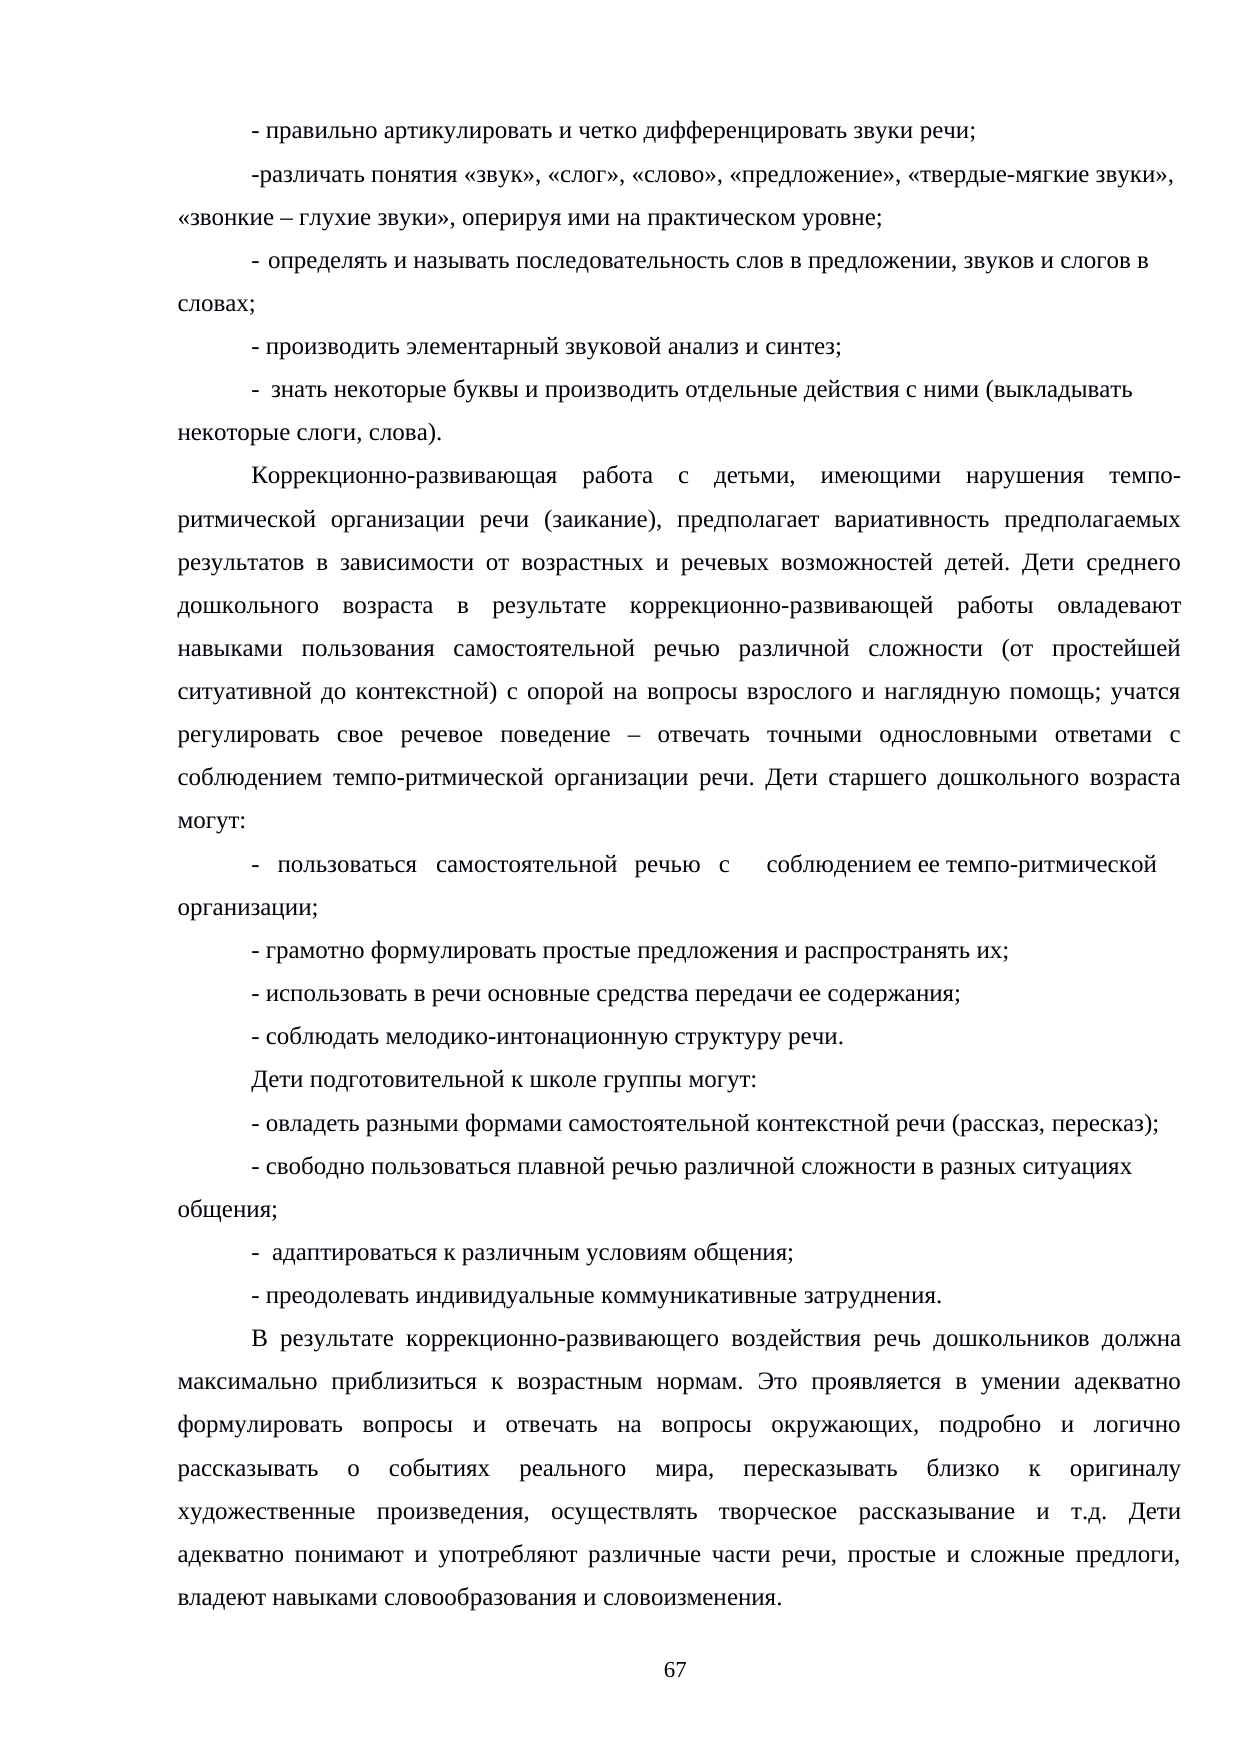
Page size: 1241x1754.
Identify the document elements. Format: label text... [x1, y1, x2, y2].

text «звонкие – глухие звуки», оперируя ими на практическом уровне; [177, 202, 1194, 231]
list соблюдать мелодико-интонационную структуру речи. Дети подготовительной к школе группы могут: [251, 1021, 844, 1093]
list адаптироваться к различным условиям общения; [251, 1237, 1194, 1266]
text В результате коррекционно-развивающего воздействия речь дошкольников должна максимально приблизиться к возрастным нормам. Это проявляется в умении адекватно формулировать вопросы и отвечать на вопросы окружающих, подробно и логично рассказывать о событиях реального мира, пересказывать близко к оригиналу художественные произведения, осуществлять творческое рассказывание и т.д. Дети адекватно понимают и употребляют различные части речи, простые и сложные предлоги, владеют навыками словообразования и словоизменения. [177, 1323, 1182, 1611]
list определять и называть последовательность слов в предложении, звуков и слогов в словах; [177, 245, 1181, 317]
list свободно пользоваться плавной речью различной сложности в разных ситуациях общения; [177, 1151, 1181, 1223]
list грамотно формулировать простые предложения и распространять их; [251, 935, 1194, 964]
list овладеть разными формами самостоятельной контекстной речи (рассказ, пересказ); [251, 1108, 1194, 1136]
list пользоваться самостоятельной речью с соблюдением ее темпо-ритмической организации; [177, 849, 1181, 921]
list правильно артикулировать и четко дифференцировать звуки речи; [251, 115, 1194, 144]
list преодолевать индивидуальные коммуникативные затруднения. [251, 1280, 1194, 1309]
list производить элементарный звуковой анализ и синтез; [251, 331, 1194, 360]
text Коррекционно-развивающая работа с детьми, имеющими нарушения темпо- ритмической организации речи (заикание), предполагает вариативность предполагаемых результатов в зависимости от возрастных и речевых возможностей детей. Дети среднего дошкольного возраста в результате коррекционно-развивающей работы овладевают навыками пользования самостоятельной речью различной сложности (от простейшей ситуативной до контекстной) с опорой на вопросы взрослого и наглядную помощь; учатся регулировать свое речевое поведение – отвечать точными однословными ответами с соблюдением темпо-ритмической организации речи. Дети старшего дошкольного возраста могут: [177, 461, 1182, 834]
list использовать в речи основные средства передачи ее содержания; [251, 978, 1194, 1007]
text -различать понятия «звук», «слог», «слово», «предложение», «твердые-мягкие звуки», [251, 159, 1194, 187]
list знать некоторые буквы и производить отдельные действия с ними (выкладывать некоторые слоги, слова). [177, 374, 1180, 446]
